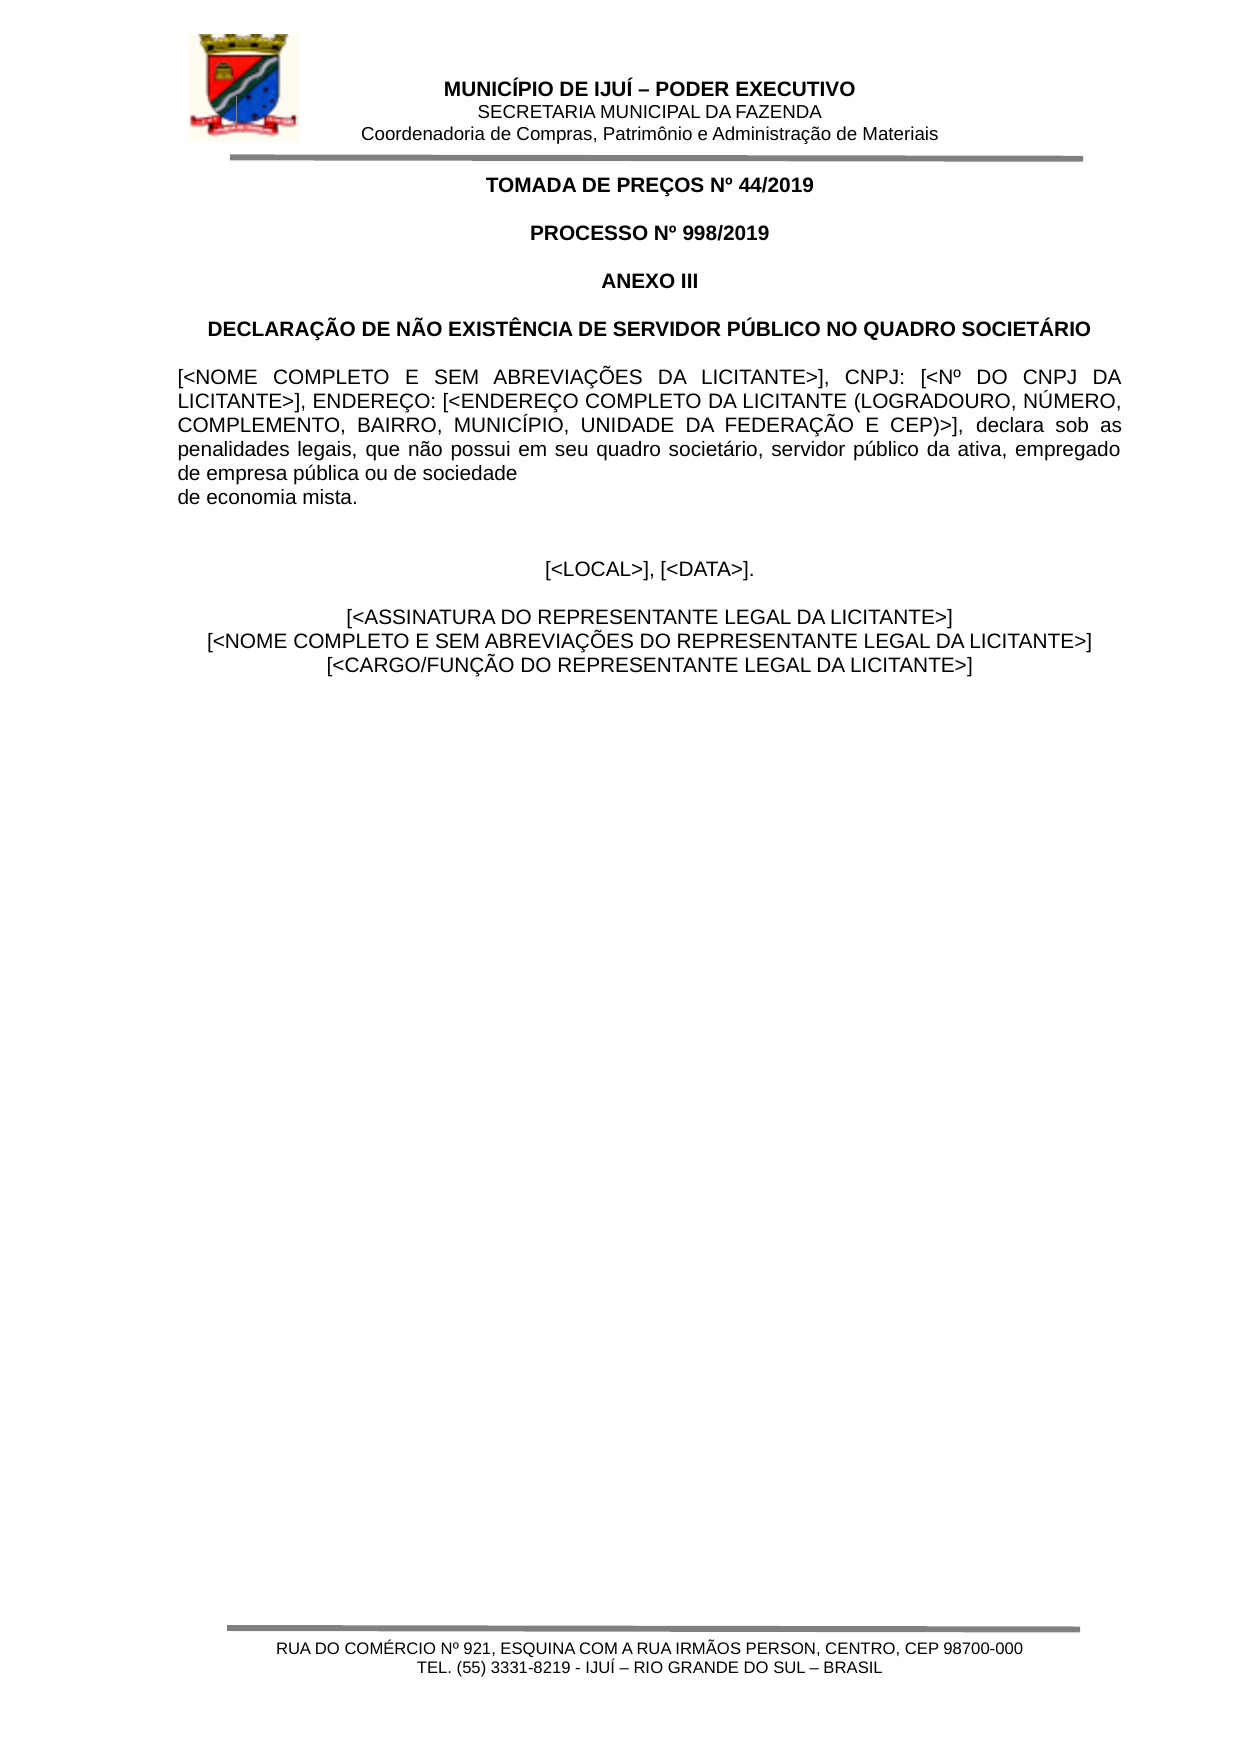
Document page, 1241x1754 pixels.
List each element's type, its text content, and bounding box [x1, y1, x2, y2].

text ANEXO III [177, 269, 1122, 293]
text TOMADA DE PREÇOS Nº 44/2019 [177, 173, 1122, 197]
text [<LOCAL>], [<DATA>]. [177, 557, 1122, 581]
text de economia mista. [177, 485, 1122, 509]
text [<NOME COMPLETO E SEM ABREVIAÇÕES DA LICITANTE>], CNPJ: [<Nº DO CNPJ DA LICITANTE>], ENDEREÇO: [<ENDEREÇO COMPLETO DA LICITANTE (LOGRADOURO, NÚMERO, COMPLEMENTO, BAIRRO, MUNICÍPIO, UNIDADE DA FEDERAÇÃO E CEP)>], declara sob as penalidades legais, que não possui em seu quadro societário, servidor público da ativa, empregado de empresa pública ou de sociedade [177, 365, 1122, 485]
text [<ASSINATURA DO REPRESENTANTE LEGAL DA LICITANTE>] [177, 604, 1122, 628]
picture [187, 34, 300, 143]
text PROCESSO Nº 998/2019 [177, 221, 1122, 245]
text DECLARAÇÃO DE NÃO EXISTÊNCIA DE SERVIDOR PÚBLICO NO QUADRO SOCIETÁRIO [177, 317, 1122, 341]
text [<NOME COMPLETO E SEM ABREVIAÇÕES DO REPRESENTANTE LEGAL DA LICITANTE>] [177, 628, 1122, 652]
text [<CARGO/FUNÇÃO DO REPRESENTANTE LEGAL DA LICITANTE>] [177, 652, 1122, 676]
